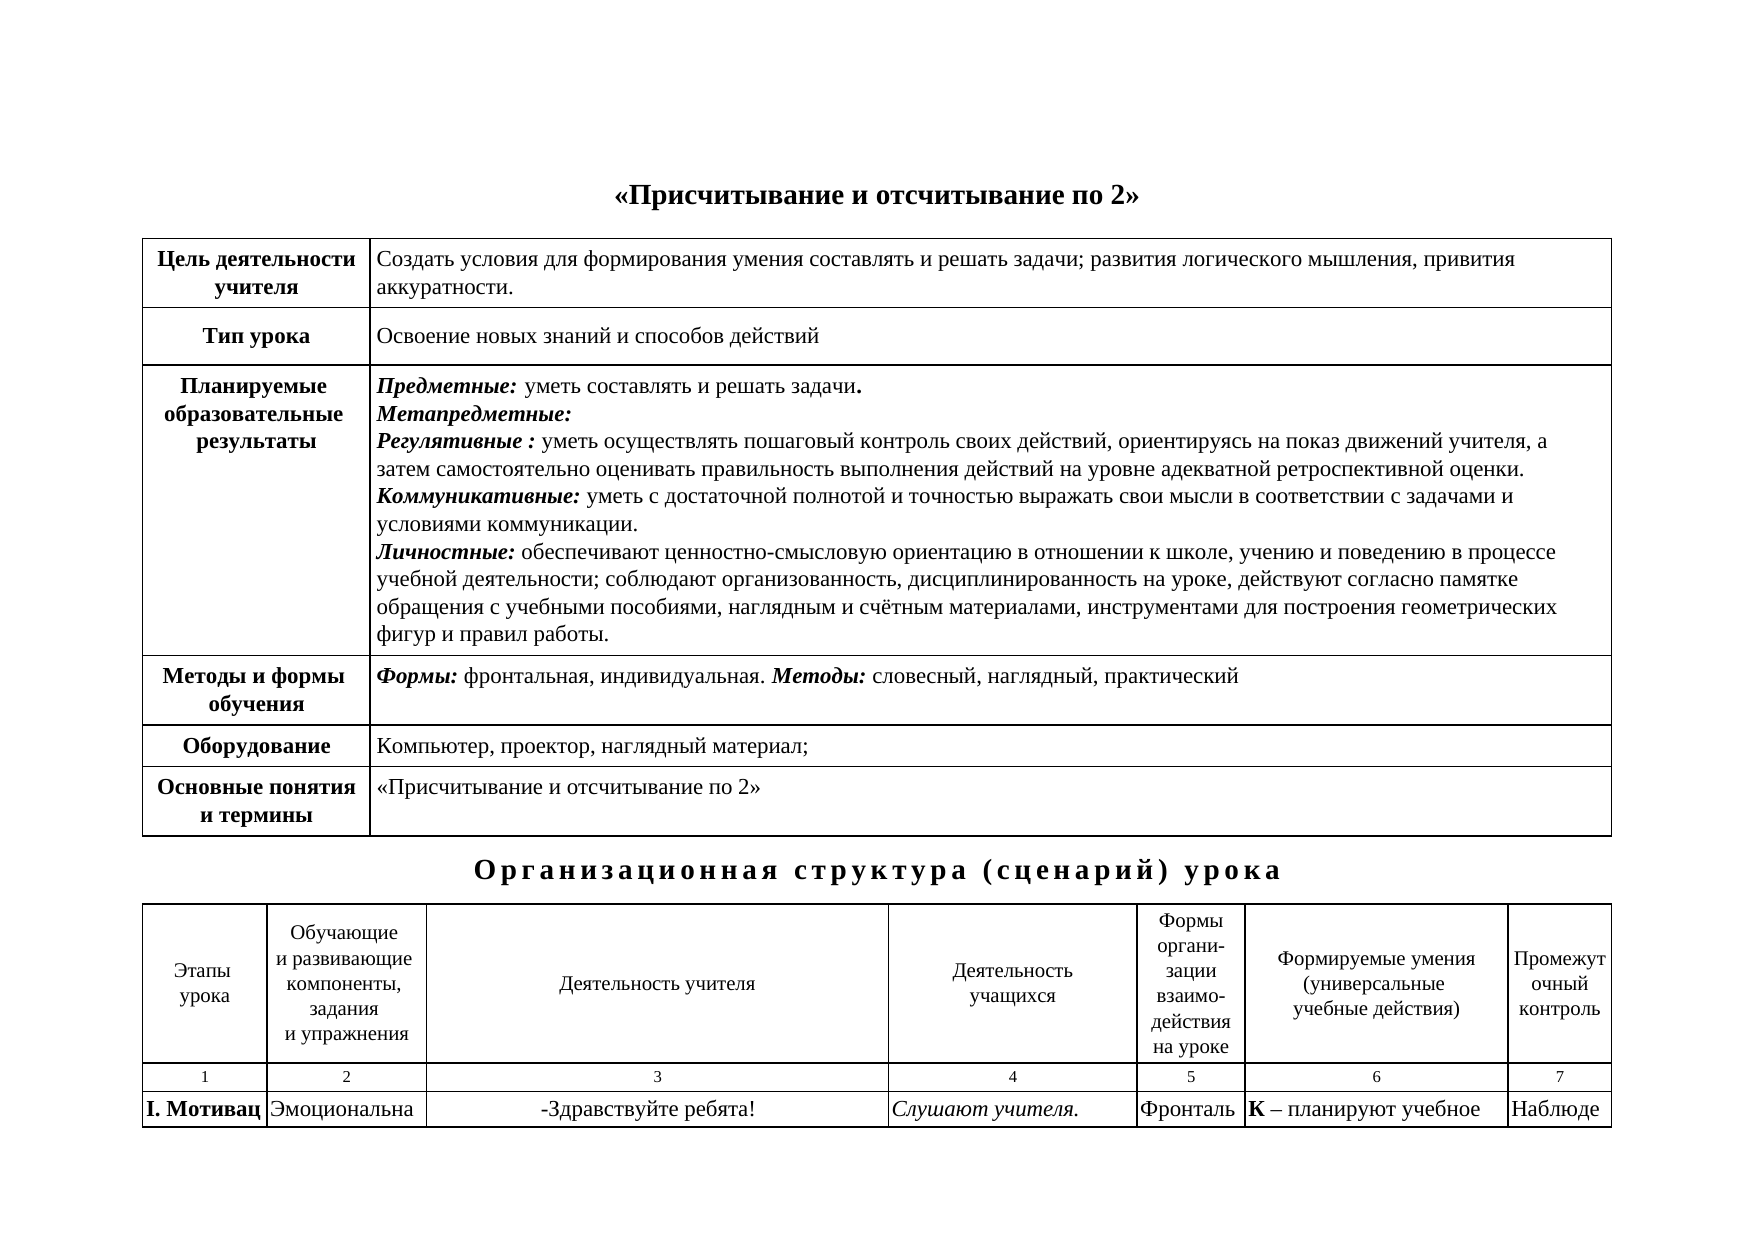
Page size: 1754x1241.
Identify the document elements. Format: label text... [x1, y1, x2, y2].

table_header Деятельность учителя [427, 905, 888, 1062]
table_cell методы и формы обучения [143, 656, 369, 724]
table_cell 4 [889, 1064, 1136, 1091]
table_cell Основные понятия и термины [143, 767, 369, 835]
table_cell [1509, 1092, 1611, 1126]
table_cell Формы: фронтальная, индивидуальная. Методы: словесный, наглядный, практический [371, 656, 1611, 724]
table_header Создать условия для формирования умения составлять и решать задачи; развития логического мышления, привития аккуратности. [371, 239, 1611, 307]
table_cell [427, 1092, 888, 1126]
table_cell 2 [268, 1064, 426, 1091]
table_cell 5 [1138, 1064, 1244, 1091]
table_header Промежуточный контроль [1509, 905, 1611, 1062]
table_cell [1246, 1092, 1507, 1126]
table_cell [889, 1092, 1136, 1126]
table_header Формируемые умения (универсальные учебные действия) [1246, 905, 1507, 1062]
table_cell Тип урока [143, 308, 369, 364]
table_header Деятельность учащихся [889, 905, 1136, 1062]
table_cell 6 [1246, 1064, 1507, 1091]
table_cell 3 [427, 1064, 888, 1091]
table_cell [143, 1092, 266, 1126]
table_cell Оборудование [143, 726, 369, 766]
table_cell 7 [1509, 1064, 1611, 1091]
table_cell «Присчитывание и отсчитывание по 2» [371, 767, 1611, 835]
text «Присчитывание и отсчитывание по 2» [118, 177, 1636, 211]
text организационная структура (сценарий) урока [118, 852, 1636, 886]
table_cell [1138, 1092, 1244, 1126]
table_header Цель деятельности учителя [143, 239, 369, 307]
table_cell Компьютер, проектор, наглядный материал; [371, 726, 1611, 766]
table_header Обучающие и развивающие компоненты, задания и упражнения [268, 905, 426, 1062]
table_header Этапы урока [143, 905, 266, 1062]
table_cell 1 [143, 1064, 266, 1091]
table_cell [268, 1092, 426, 1126]
table_cell Планируемые образовательные результаты [143, 366, 369, 654]
table_cell Предметные: уметь составлять и решать задачи. Метапредметные: Регулятивные : уметь осуществлять пошаговый контроль своих действий, ориентируясь на показ движений учителя, а затем самостоятельно оценивать правильность выполнения действий на уровне адекватной ретроспективной оценки. Коммуникативные: уметь с достаточной полнотой и точностью выражать свои мысли в соответствии с задачами и условиями коммуникации. Личностные: обеспечивают ценностно-смысловую ориентацию в отношении к школе, учению и поведению в процессе учебной деятельности; соблюдают организованность, дисциплинированность на уроке, действуют согласно памятке обращения с учебными пособиями, наглядным и счётным материалами, инструментами для построения геометрических фигур и правил работы. [371, 366, 1611, 654]
table_header Формы органи- зации взаимо- действия на уроке [1138, 905, 1244, 1062]
table_cell Освоение новых знаний и способов действий [371, 308, 1611, 364]
